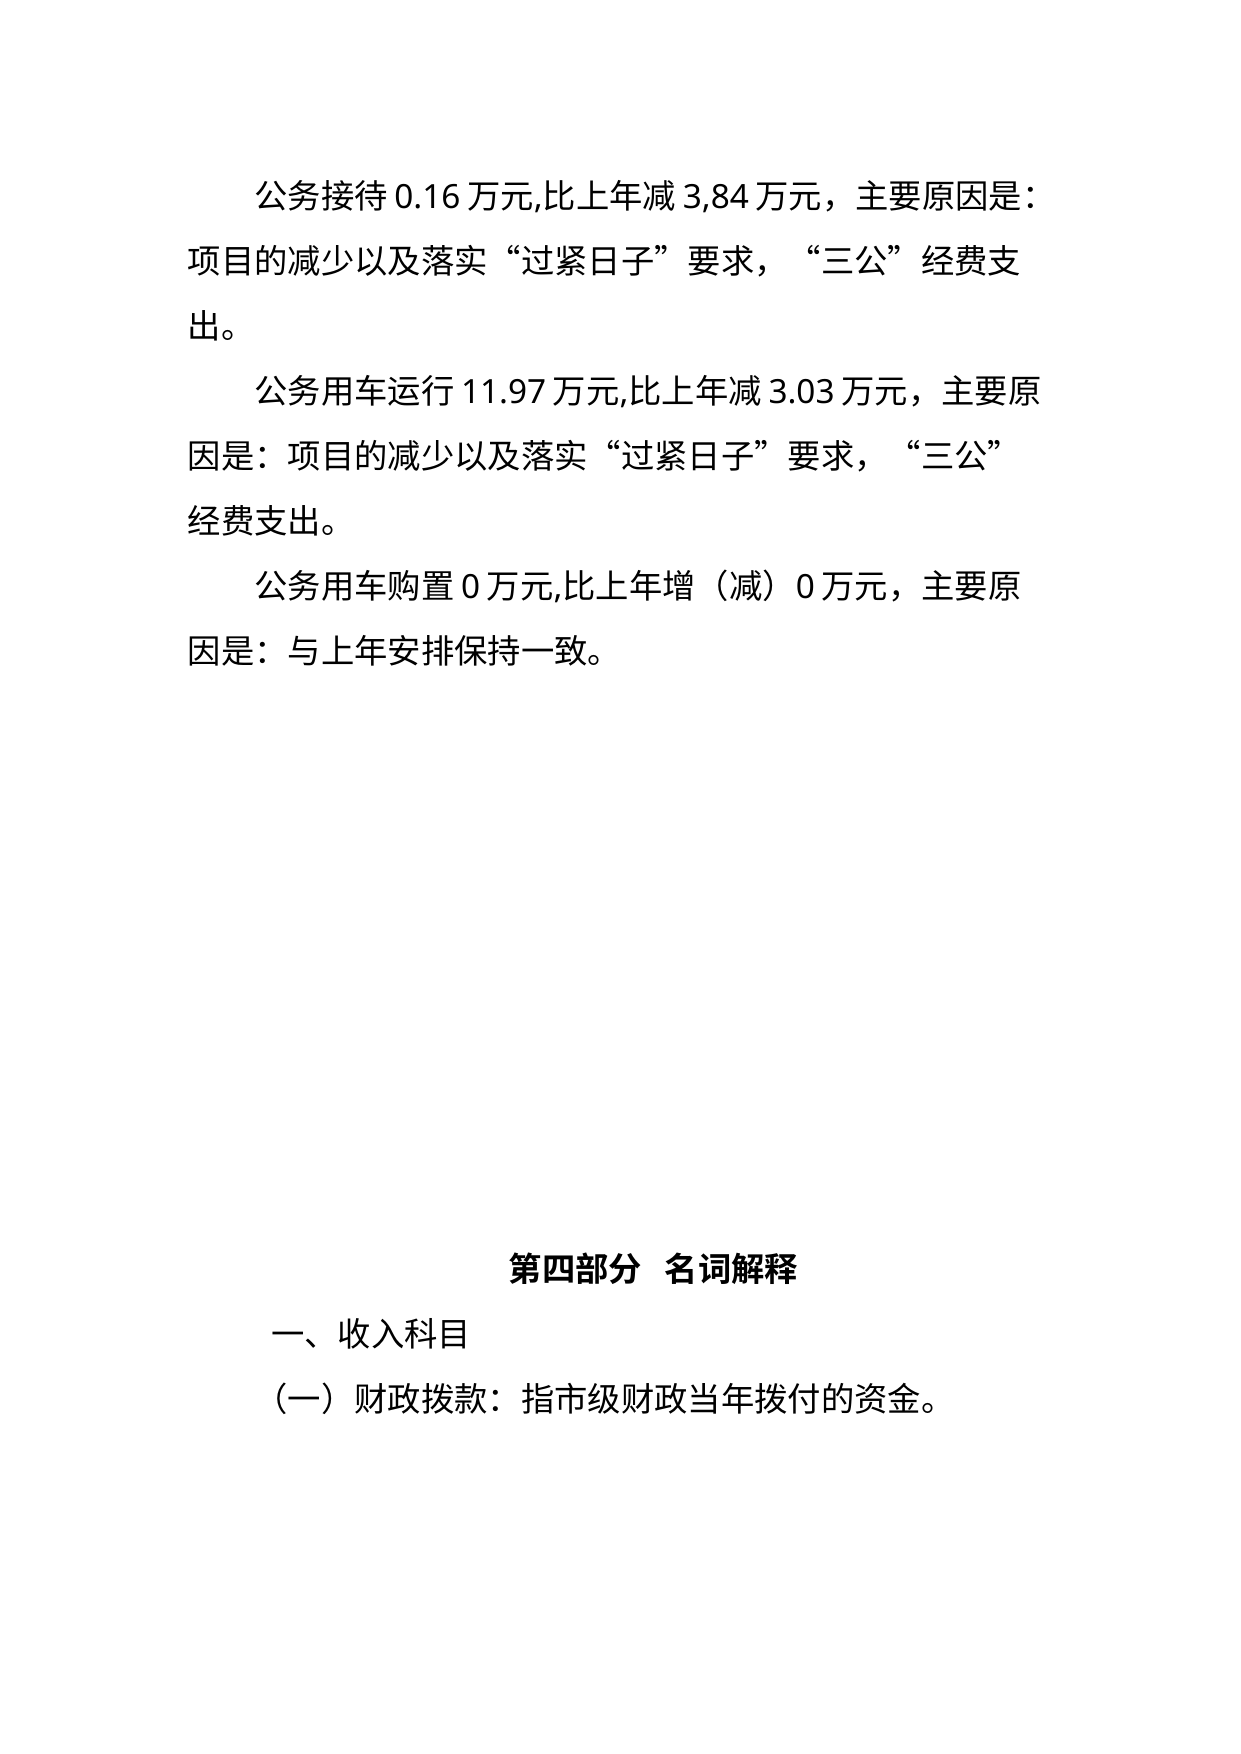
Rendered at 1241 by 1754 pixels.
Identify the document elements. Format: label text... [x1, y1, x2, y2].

list 财政拨款：指市级财政当年拨付的资金。 [187, 1364, 1053, 1429]
text 公务用车运行11.97万元,比上年减3.03万元，主要原因是：项目的减少以及落实“过紧日子”要求，“三公”经费支出。 [187, 357, 1053, 552]
text 第四部分 名词解释 [187, 1234, 1053, 1299]
text 公务用车购置0万元,比上年增（减）0万元，主要原因是：与上年安排保持一致。 [187, 552, 1053, 682]
text 公务接待0.16万元,比上年减3,84万元，主要原因是：项目的减少以及落实“过紧日子”要求，“三公”经费支出。 [187, 162, 1053, 357]
text 一、收入科目 [187, 1299, 1053, 1364]
